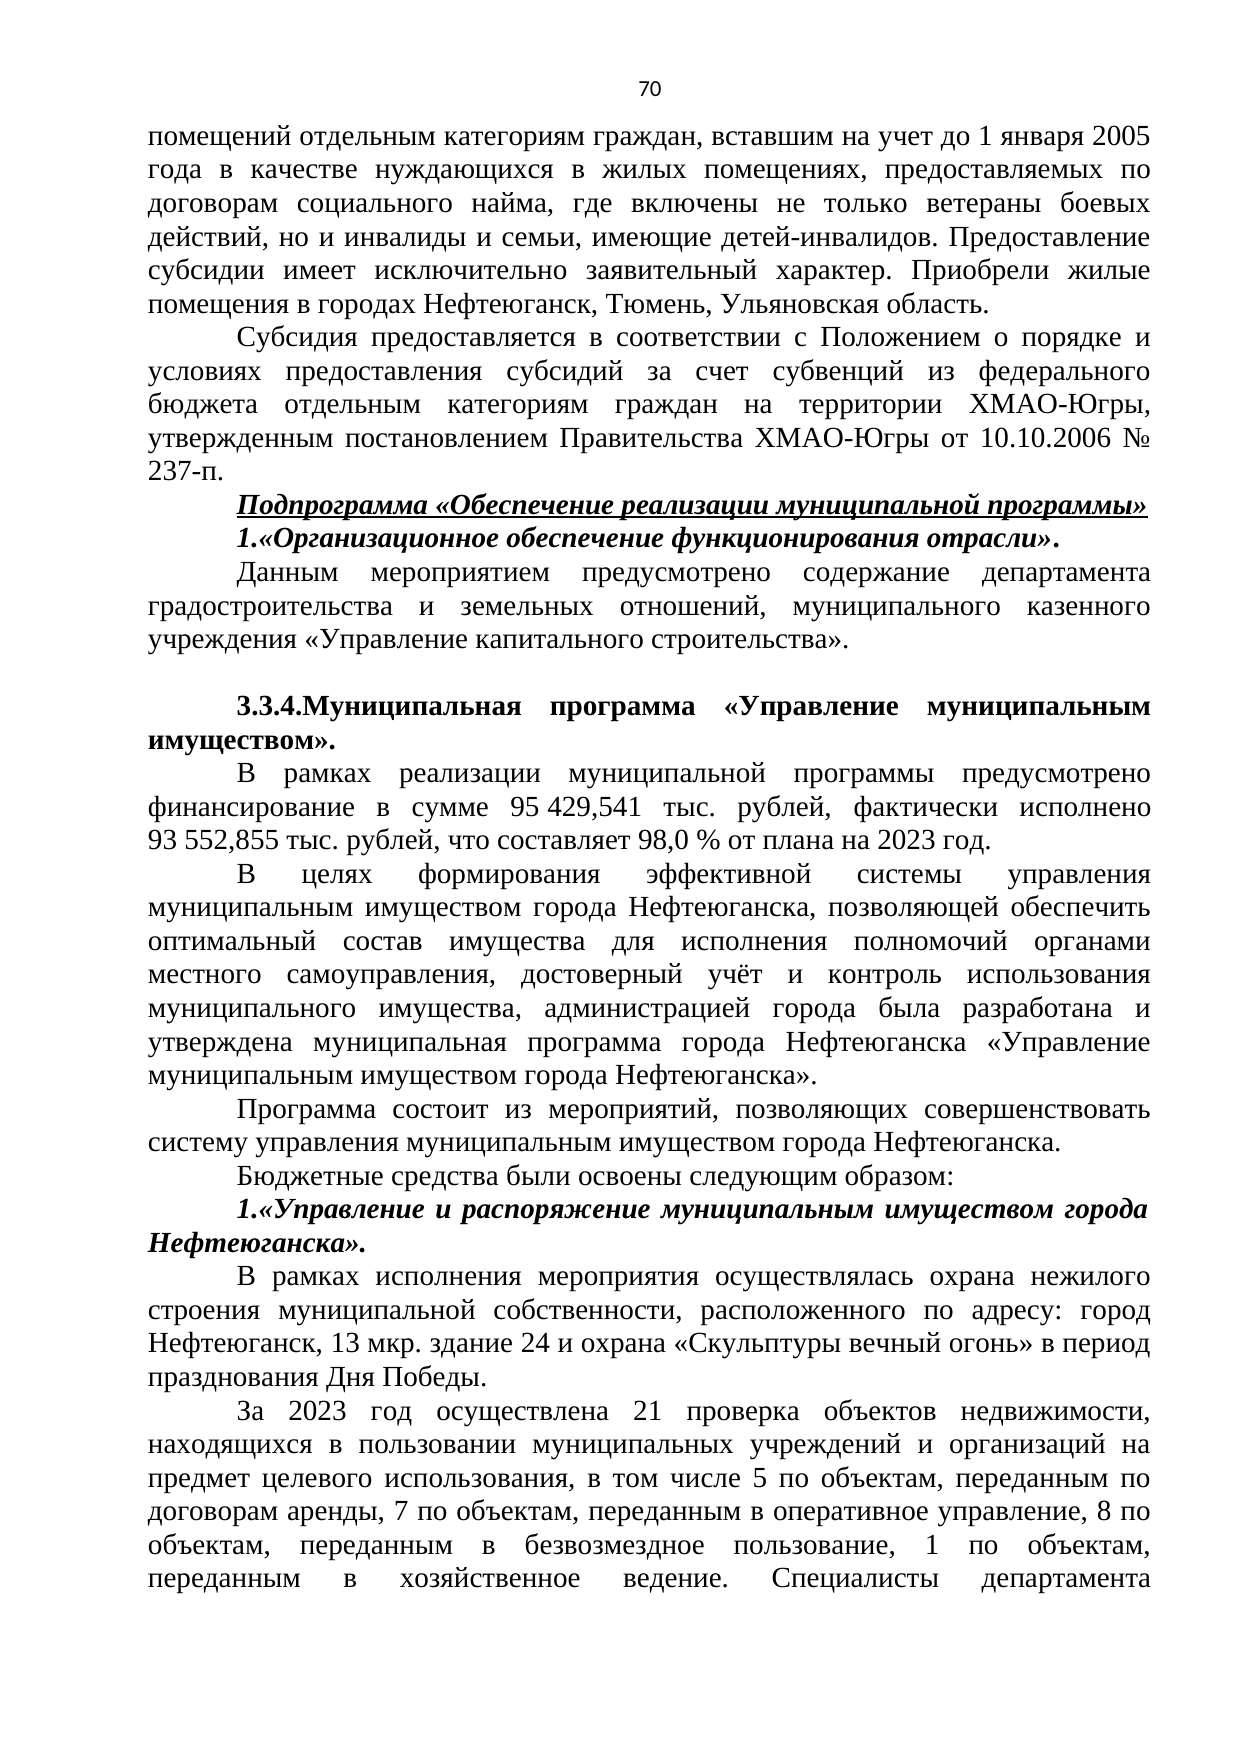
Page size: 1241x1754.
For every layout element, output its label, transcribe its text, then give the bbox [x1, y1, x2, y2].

text Данным мероприятием предусмотрено содержание департамента градостроительства и земельных отношений, муниципального казенного учреждения «Управление капитального строительства». [148, 554, 1152, 655]
text Подпрограмма «Обеспечение реализации муниципальной программы» [148, 487, 1152, 521]
text Субсидия предоставляется в соответствии с Положением о порядке и условиях предоставления субсидий за счет субвенций из федерального бюджета отдельным категориям граждан на территории ХМАО-Югры, утвержденным постановлением Правительства ХМАО-Югры от 10.10.2006 № 237-п. [148, 319, 1152, 487]
text 1.«Организационное обеспечение функционирования отрасли». [148, 521, 1152, 554]
text В рамках исполнения мероприятия осуществлялась охрана нежилого строения муниципальной собственности, расположенного по адресу: город Нефтеюганск, 13 мкр. здание 24 и охрана «Скульптуры вечный огонь» в период празднования Дня Победы. [148, 1258, 1152, 1393]
text Программа состоит из мероприятий, позволяющих совершенствовать систему управления муниципальным имуществом города Нефтеюганска. [148, 1091, 1152, 1158]
text В целях формирования эффективной системы управления муниципальным имуществом города Нефтеюганска, позволяющей обеспечить оптимальный состав имущества для исполнения полномочий органами местного самоуправления, достоверный учёт и контроль использования муниципального имущества, администрацией города была разработана и утверждена муниципальная программа города Нефтеюганска «Управление муниципальным имуществом города Нефтеюганска». [148, 856, 1152, 1091]
text 3.3.4.Муниципальная программа «Управление муниципальным имуществом». [148, 688, 1152, 755]
text 1.«Управление и распоряжение муниципальным имуществом города Нефтеюганска». [148, 1191, 1152, 1258]
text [148, 118, 1152, 319]
text В рамках реализации муниципальной программы предусмотрено финансирование в сумме 95 429,541 тыс. рублей, фактически исполнено 93 552,855 тыс. рублей, что составляет 98,0 % от плана на 2023 год. [148, 755, 1152, 856]
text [148, 1393, 1152, 1658]
text Бюджетные средства были освоены следующим образом: [148, 1158, 1152, 1191]
